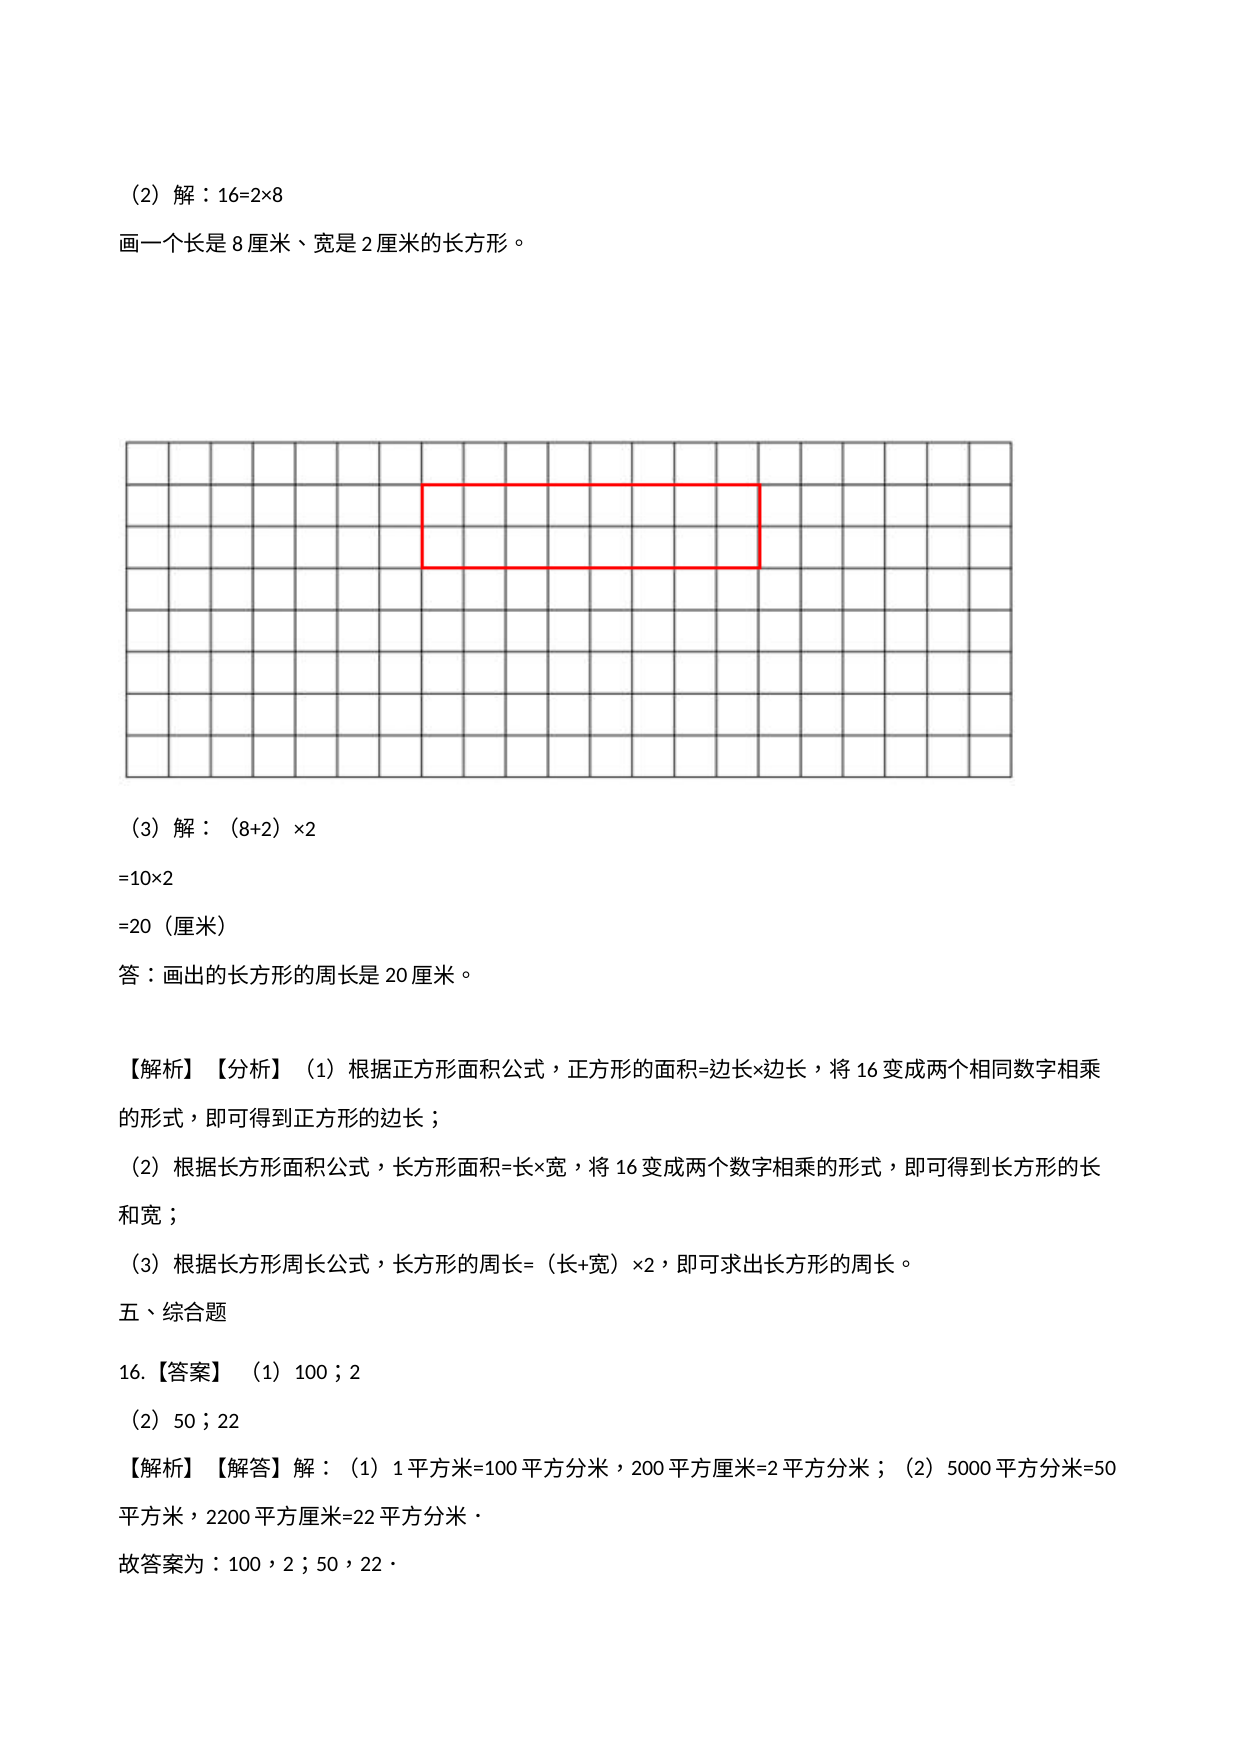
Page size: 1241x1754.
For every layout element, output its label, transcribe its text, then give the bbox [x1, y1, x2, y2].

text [118, 129, 1122, 1039]
text 16.【答案】 （1）100；2 （2）50；22 [118, 1355, 1122, 1436]
text 五、综合题 [118, 1295, 1122, 1328]
text 故答案为：100，2；50，22． [118, 1547, 1122, 1580]
picture [118, 438, 1015, 786]
text 【解析】【解答】解：（1）1平方米=100平方分米，200平方厘米=2平方分米；（2）5000平方分米=50平方米，2200平方厘米=22平方分米． [118, 1451, 1122, 1532]
text 【解析】【分析】（1）根据正方形面积公式，正方形的面积=边长×边长，将16变成两个相同数字相乘的形式，即可得到正方形的边长； （2）根据长方形面积公式，长方形面积=长×宽，将16变成两个数字相乘的形式，即可得到长方形的长和宽； （3）根据长方形周长公式，长方形的周长=（长+宽）×2，即可求出长方形的周长。 [118, 1053, 1122, 1280]
